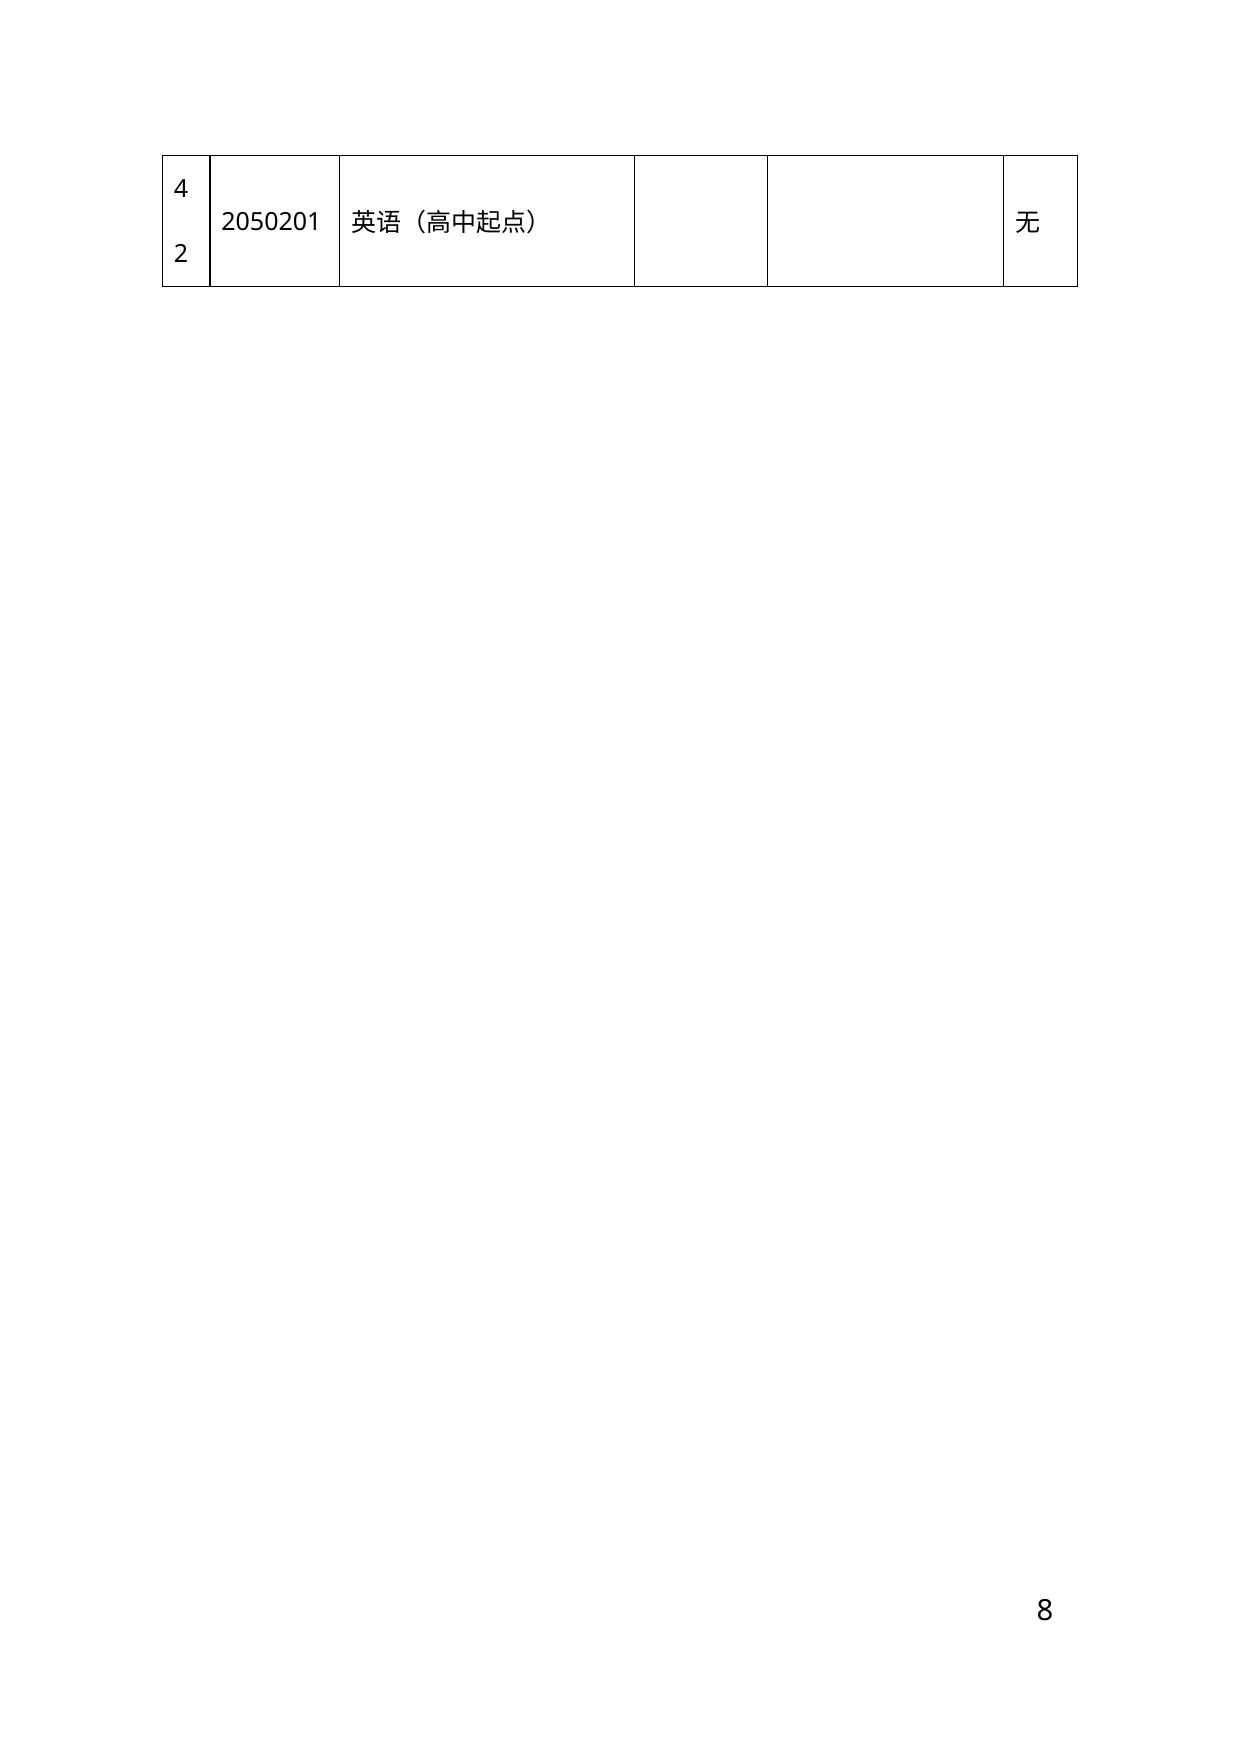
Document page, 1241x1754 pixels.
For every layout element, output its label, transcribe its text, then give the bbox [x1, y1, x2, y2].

table_cell 42 [163, 156, 209, 286]
table_cell 2050201 [211, 156, 339, 286]
table_cell [635, 156, 767, 286]
table_cell 英语（高中起点） [340, 156, 634, 286]
table_cell [768, 156, 1003, 286]
table_cell 无 [1004, 156, 1077, 286]
